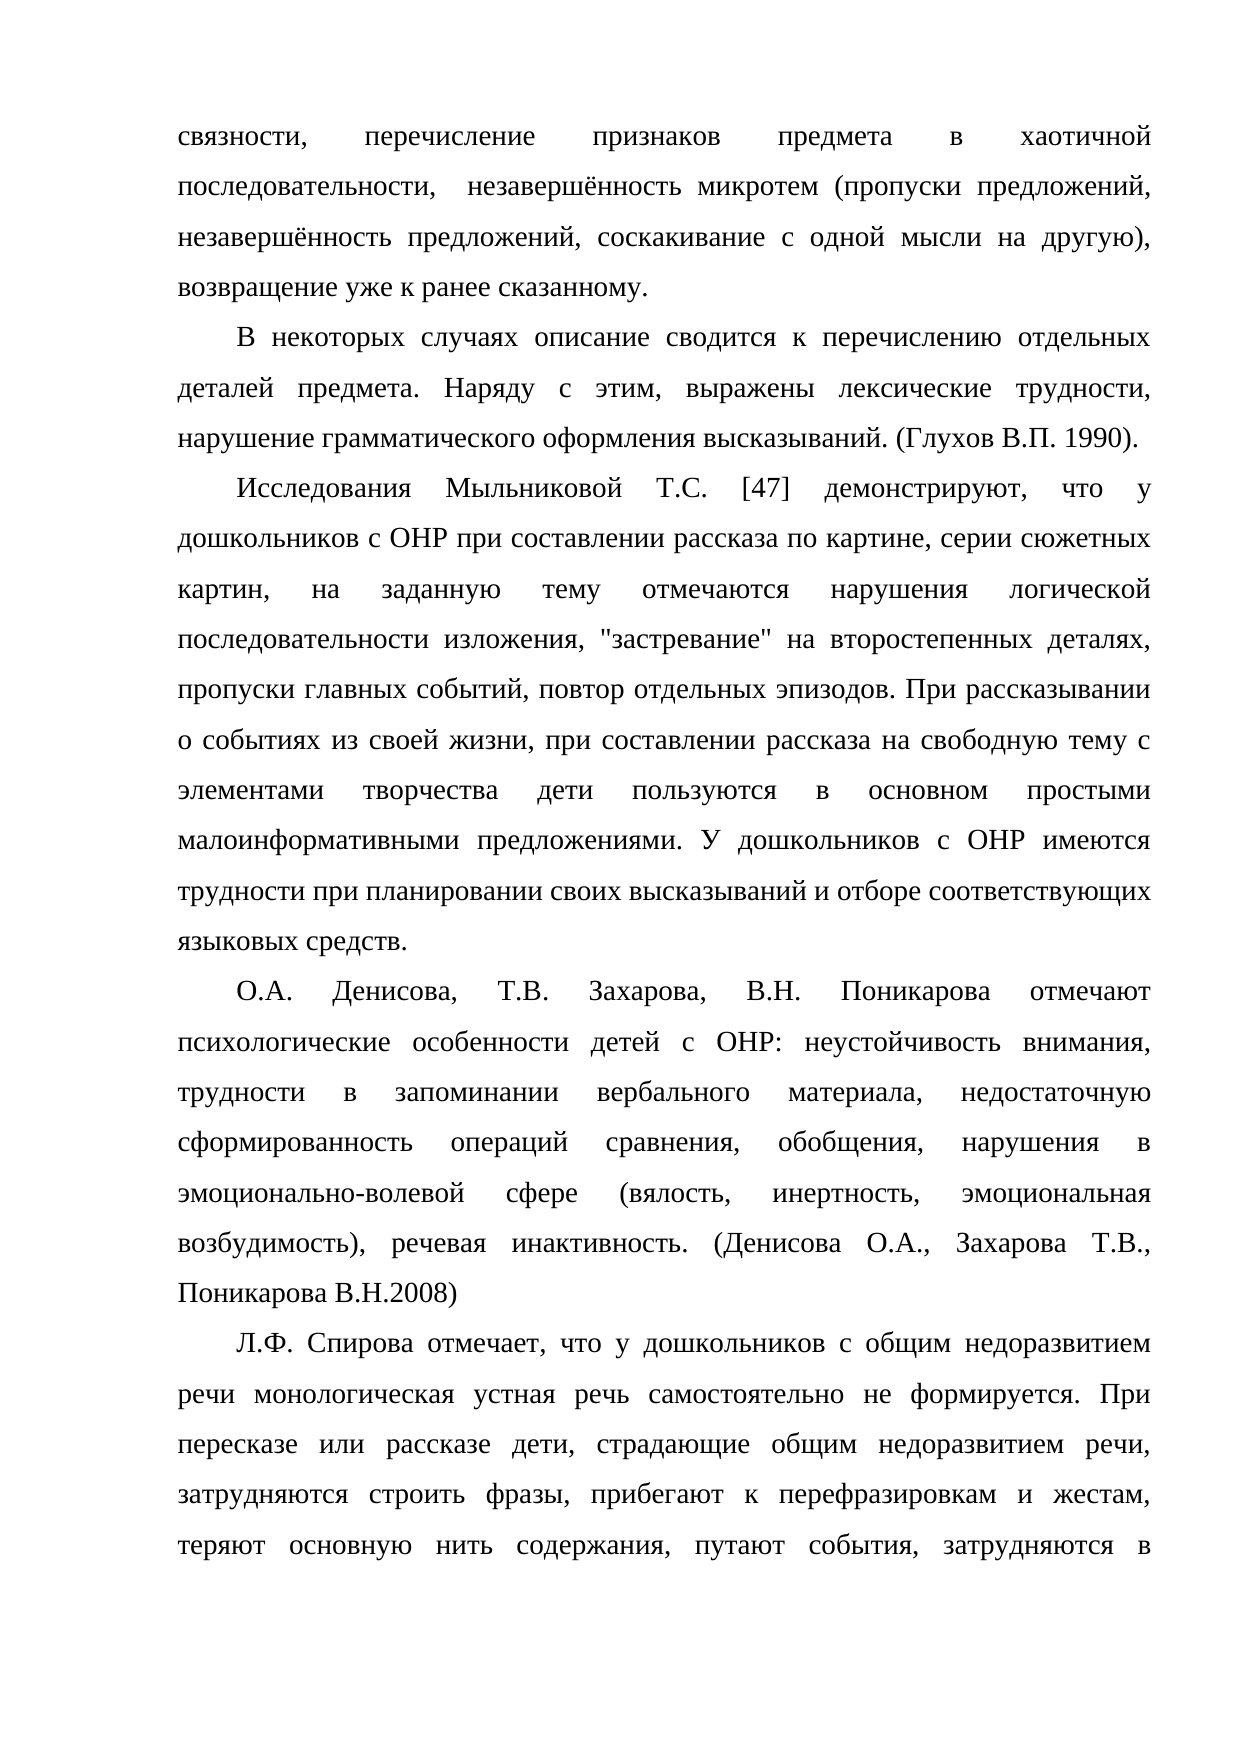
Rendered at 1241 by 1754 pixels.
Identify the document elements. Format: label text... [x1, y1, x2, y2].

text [177, 1326, 1152, 1560]
text О.А. Денисова, Т.В. Захарова, В.Н. Поникарова отмечают психологические особенности детей с ОНР: неустойчивость внимания, трудности в запоминании вербального материала, недостаточную сформированность операций сравнения, обобщения, нарушения в эмоционально-волевой сфере (вялость, инертность, эмоциональная возбудимость), речевая инактивность. (Денисова О.А., Захарова Т.В., Поникарова В.Н.2008) [177, 973, 1152, 1309]
text В некоторых случаях описание сводится к перечислению отдельных деталей предмета. Наряду с этим, выражены лексические трудности, нарушение грамматического оформления высказываний. (Глухов В.П. 1990). [177, 319, 1152, 453]
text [177, 118, 1152, 303]
text Исследования Мыльниковой Т.С. [47] демонстрируют, что у дошкольников с ОНР при составлении рассказа по картине, серии сюжетных картин, на заданную тему отмечаются нарушения логической последовательности изложения, "застревание" на второстепенных деталях, пропуски главных событий, повтор отдельных эпизодов. При рассказывании о событиях из своей жизни, при составлении рассказа на свободную тему с элементами творчества дети пользуются в основном простыми малоинформативными предложениями. У дошкольников с ОНР имеются трудности при планировании своих высказываний и отборе соответствующих языковых средств. [177, 470, 1152, 957]
